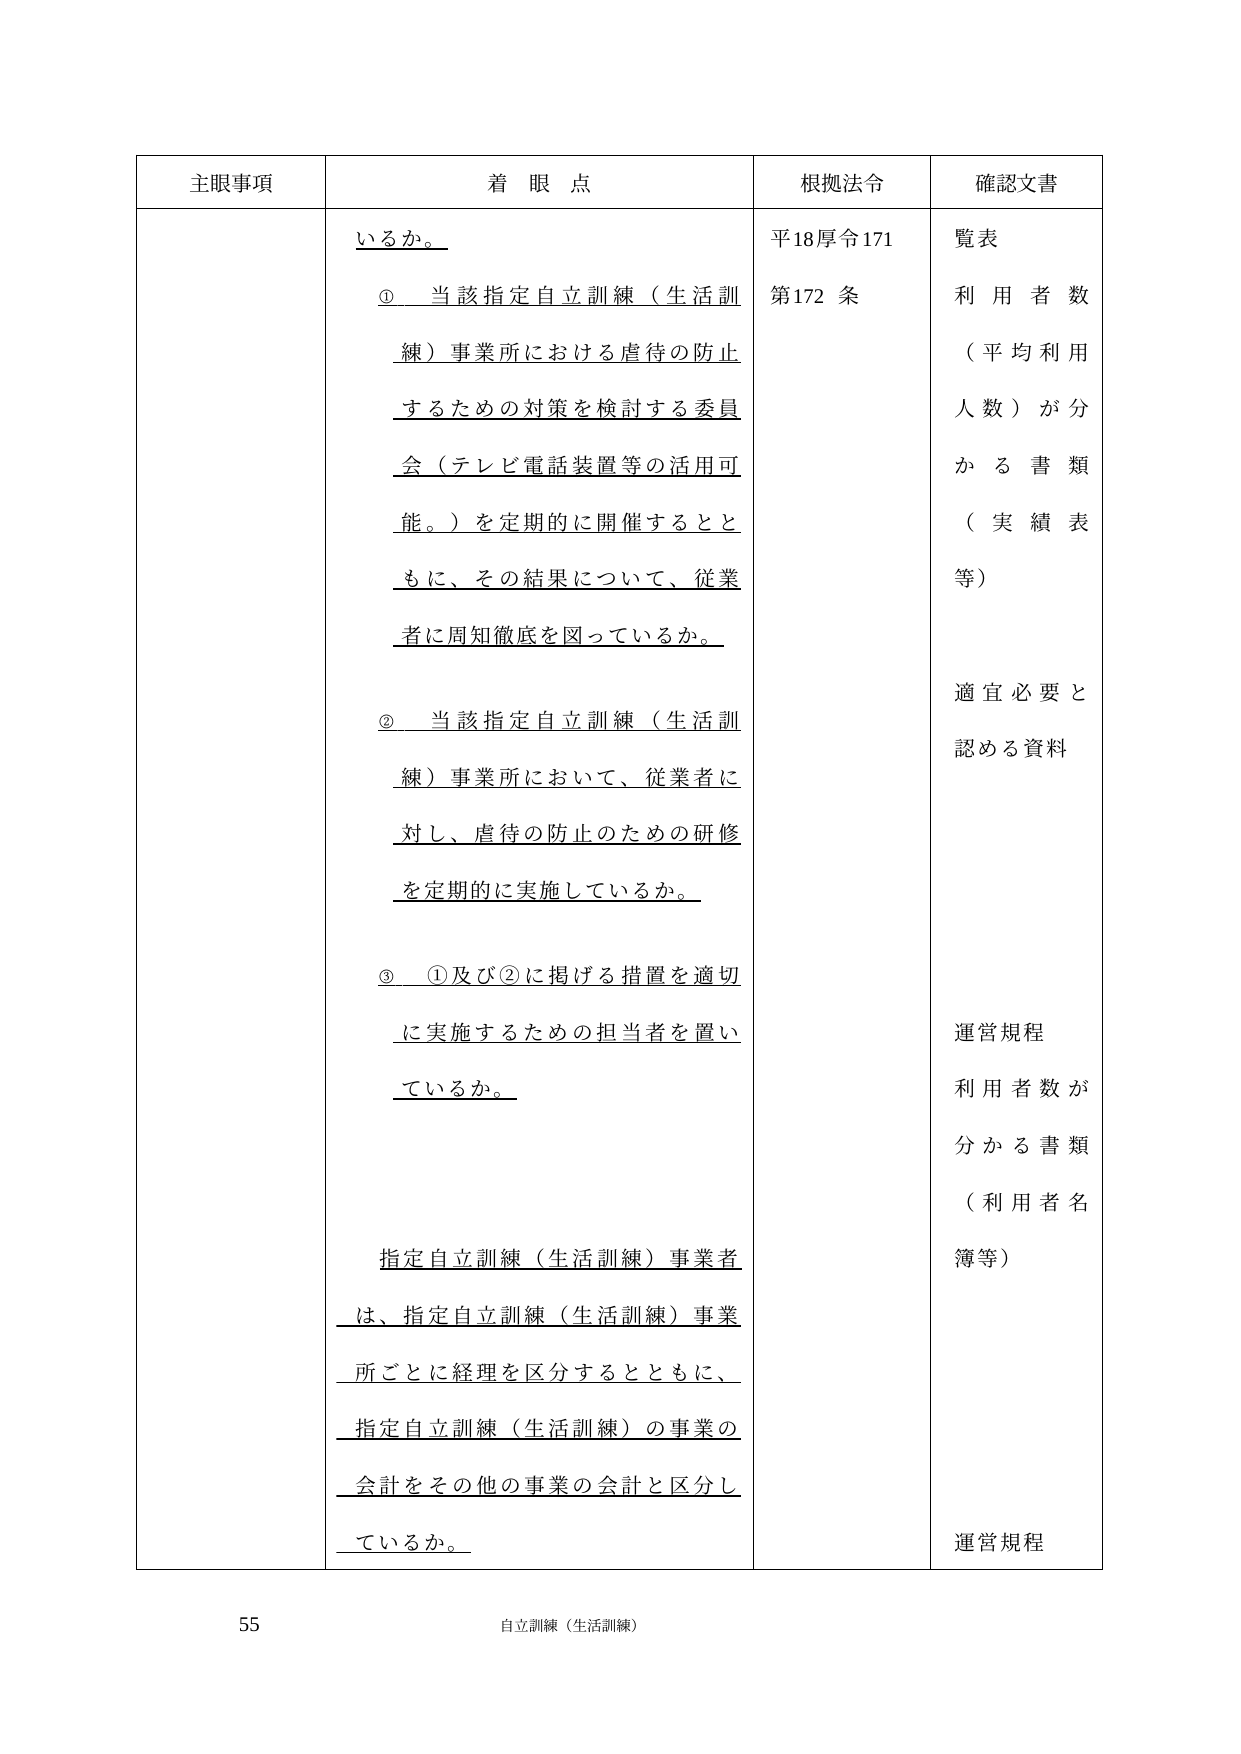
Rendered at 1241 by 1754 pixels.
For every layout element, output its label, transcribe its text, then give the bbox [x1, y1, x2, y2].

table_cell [137, 209, 325, 1569]
table_header 確認文書 [931, 156, 1102, 208]
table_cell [931, 209, 1102, 1569]
table_header 根拠法令 [754, 156, 930, 208]
table_header 着 眼 点 [326, 156, 753, 208]
table_header 主眼事項 [137, 156, 325, 208]
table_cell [754, 209, 930, 1569]
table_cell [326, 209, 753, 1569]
